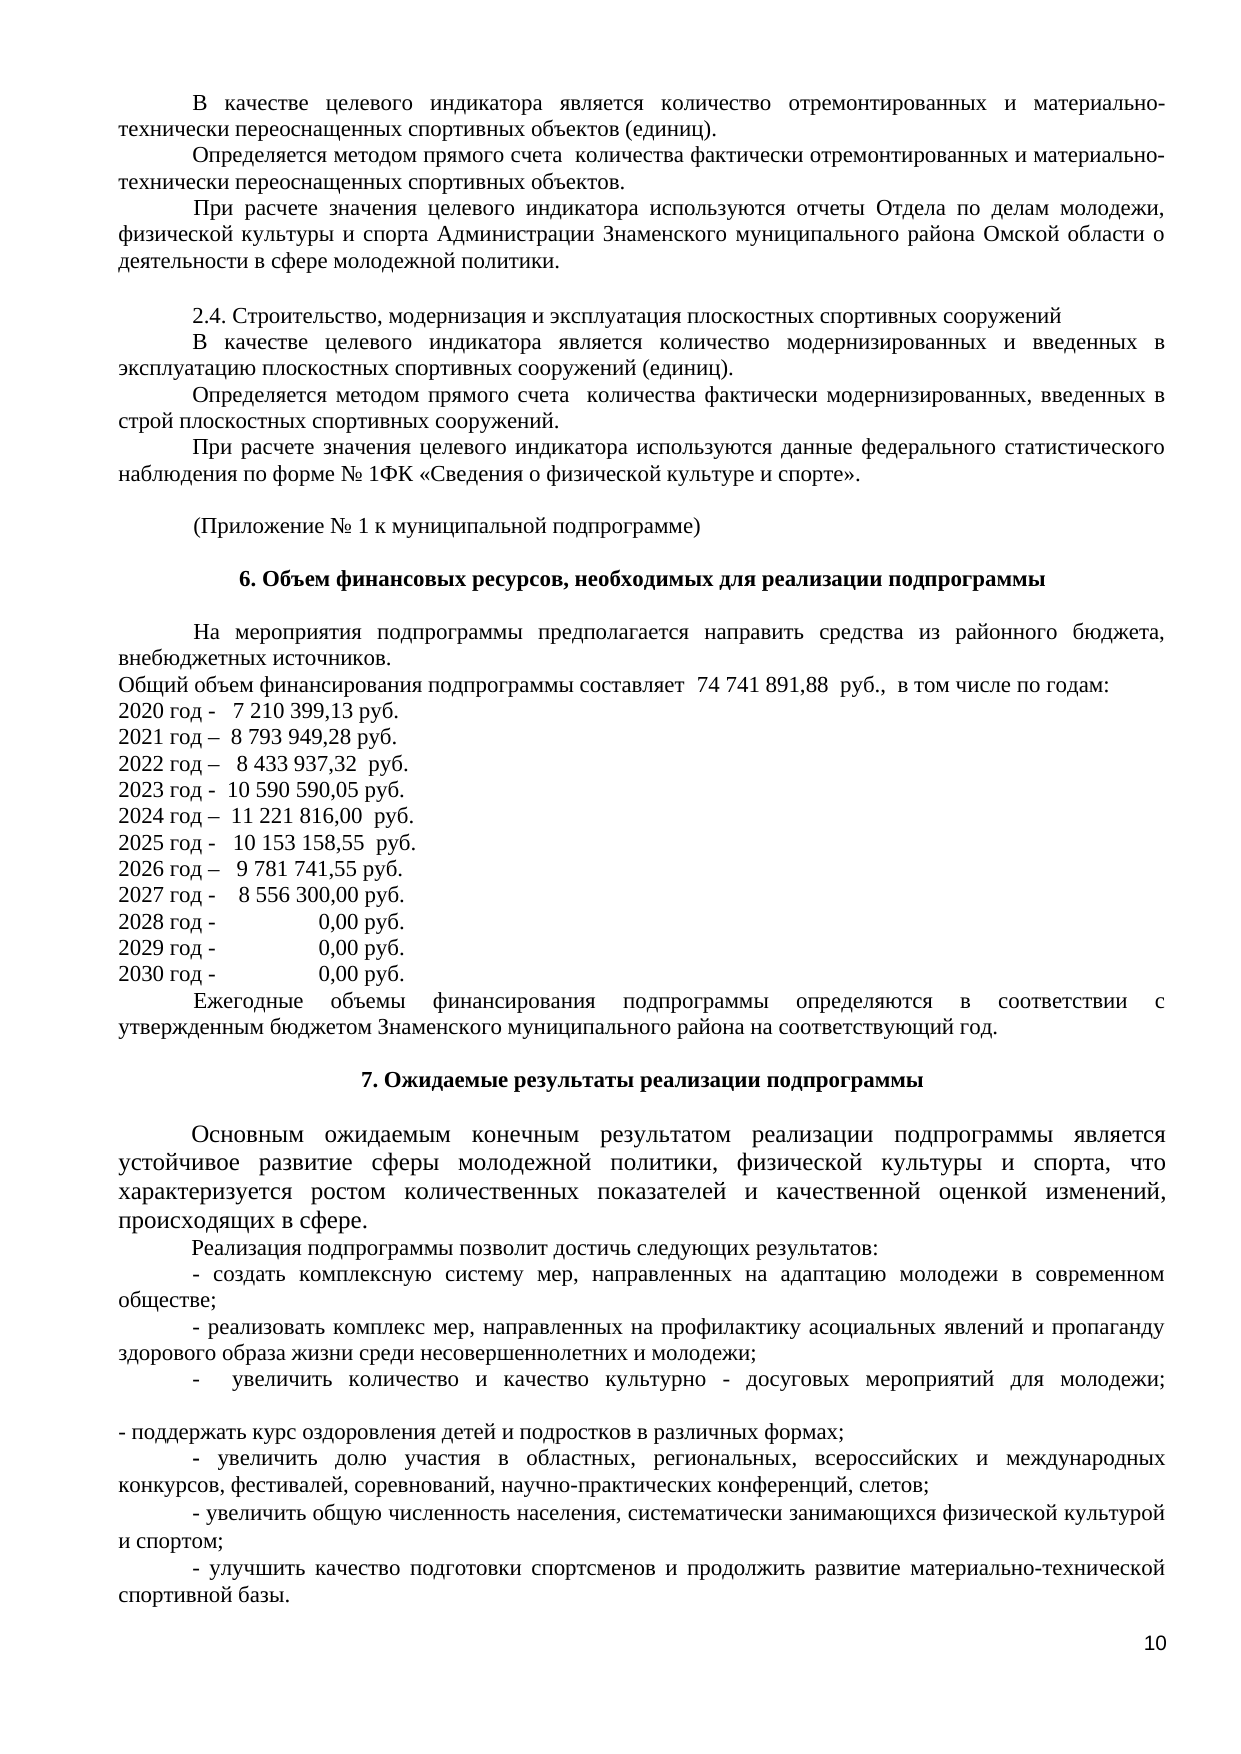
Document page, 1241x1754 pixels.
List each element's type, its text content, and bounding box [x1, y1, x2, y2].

text В качестве целевого индикатора является количество модернизированных и введенных в эксплуатацию плоскостных спортивных сооружений (единиц). [118, 328, 1167, 381]
title 2020 год - 7 210 399,13 руб. [118, 697, 1167, 723]
title 2025 год - 10 153 158,55 руб. [118, 829, 1167, 855]
title - улучшить качество подготовки спортсменов и продолжить развитие материально-технической спортивной базы. [118, 1554, 1167, 1607]
title - увеличить количество и качество культурно - досуговых мероприятий для молодежи; - поддержать курс оздоровления детей и подростков в различных формах; [118, 1365, 1167, 1444]
title Ежегодные объемы финансирования подпрограммы определяются в соответствии с утвержденным бюджетом Знаменского муниципального района на соответствующий год. [118, 987, 1167, 1039]
title 2030 год - 0,00 руб. [118, 961, 1167, 987]
text 6. Объем финансовых ресурсов, необходимых для реализации подпрограммы [118, 565, 1167, 592]
title 2022 год – 8 433 937,32 руб. [118, 750, 1167, 776]
title Общий объем финансирования подпрограммы составляет 74 741 891,88 руб., в том числе по годам: [118, 671, 691, 697]
text 2.4. Строительство, модернизация и эксплуатация плоскостных спортивных сооружений [118, 302, 1167, 328]
title 2023 год - 10 590 590,05 руб. [118, 776, 1167, 802]
text - увеличить общую численность населения, систематически занимающихся физической культурой и спортом; [118, 1497, 1167, 1554]
title Общий объем финансирования подпрограммы составляет 74 741 891,88 руб., в том числе по годам: [828, 671, 1167, 697]
title - реализовать комплекс мер, направленных на профилактику асоциальных явлений и пропаганду здорового образа жизни среди несовершеннолетних и молодежи; [118, 1313, 1167, 1365]
title - создать комплексную систему мер, направленных на адаптацию молодежи в современном обществе; [118, 1260, 1167, 1313]
text При расчете значения целевого индикатора используются данные федерального статистического наблюдения по форме № 1ФК «Сведения о физической культуре и спорте». [118, 433, 1167, 486]
title Реализация подпрограммы позволит достичь следующих результатов: [118, 1234, 1167, 1260]
title 7. Ожидаемые результаты реализации подпрограммы [118, 1066, 1167, 1092]
title 2024 год – 11 221 816,00 руб. [118, 802, 1167, 829]
text 2028 год - 0,00 руб. [118, 908, 1167, 934]
text 2026 год – 9 781 741,55 руб. [118, 855, 1167, 881]
title На мероприятия подпрограммы предполагается направить средства из районного бюджета, внебюджетных источников. [118, 618, 1167, 671]
title 2021 год – 8 793 949,28 руб. [118, 723, 1167, 750]
text Определяется методом прямого счета количества фактически модернизированных, введенных в строй плоскостных спортивных сооружений. [118, 381, 1167, 433]
text Определяется методом прямого счета количества фактически отремонтированных и материально-технически переоснащенных спортивных объектов. [118, 141, 1167, 194]
text 2029 год - 0,00 руб. [118, 934, 1167, 961]
text В качестве целевого индикатора является количество отремонтированных и материально-технически переоснащенных спортивных объектов (единиц). [118, 89, 1167, 141]
text (Приложение № 1 к муниципальной подпрограмме) [118, 512, 1167, 539]
text Основным ожидаемым конечным результатом реализации подпрограммы является устойчивое развитие сферы молодежной политики, физической культуры и спорта, что характеризуется ростом количественных показателей и качественной оценкой изменений, происходящих в сфере. [118, 1119, 1167, 1234]
text 2027 год - 8 556 300,00 руб. [118, 881, 1167, 908]
text - увеличить долю участия в областных, региональных, всероссийских и международных конкурсов, фестивалей, соревнований, научно-практических конференций, слетов; [118, 1444, 1167, 1497]
